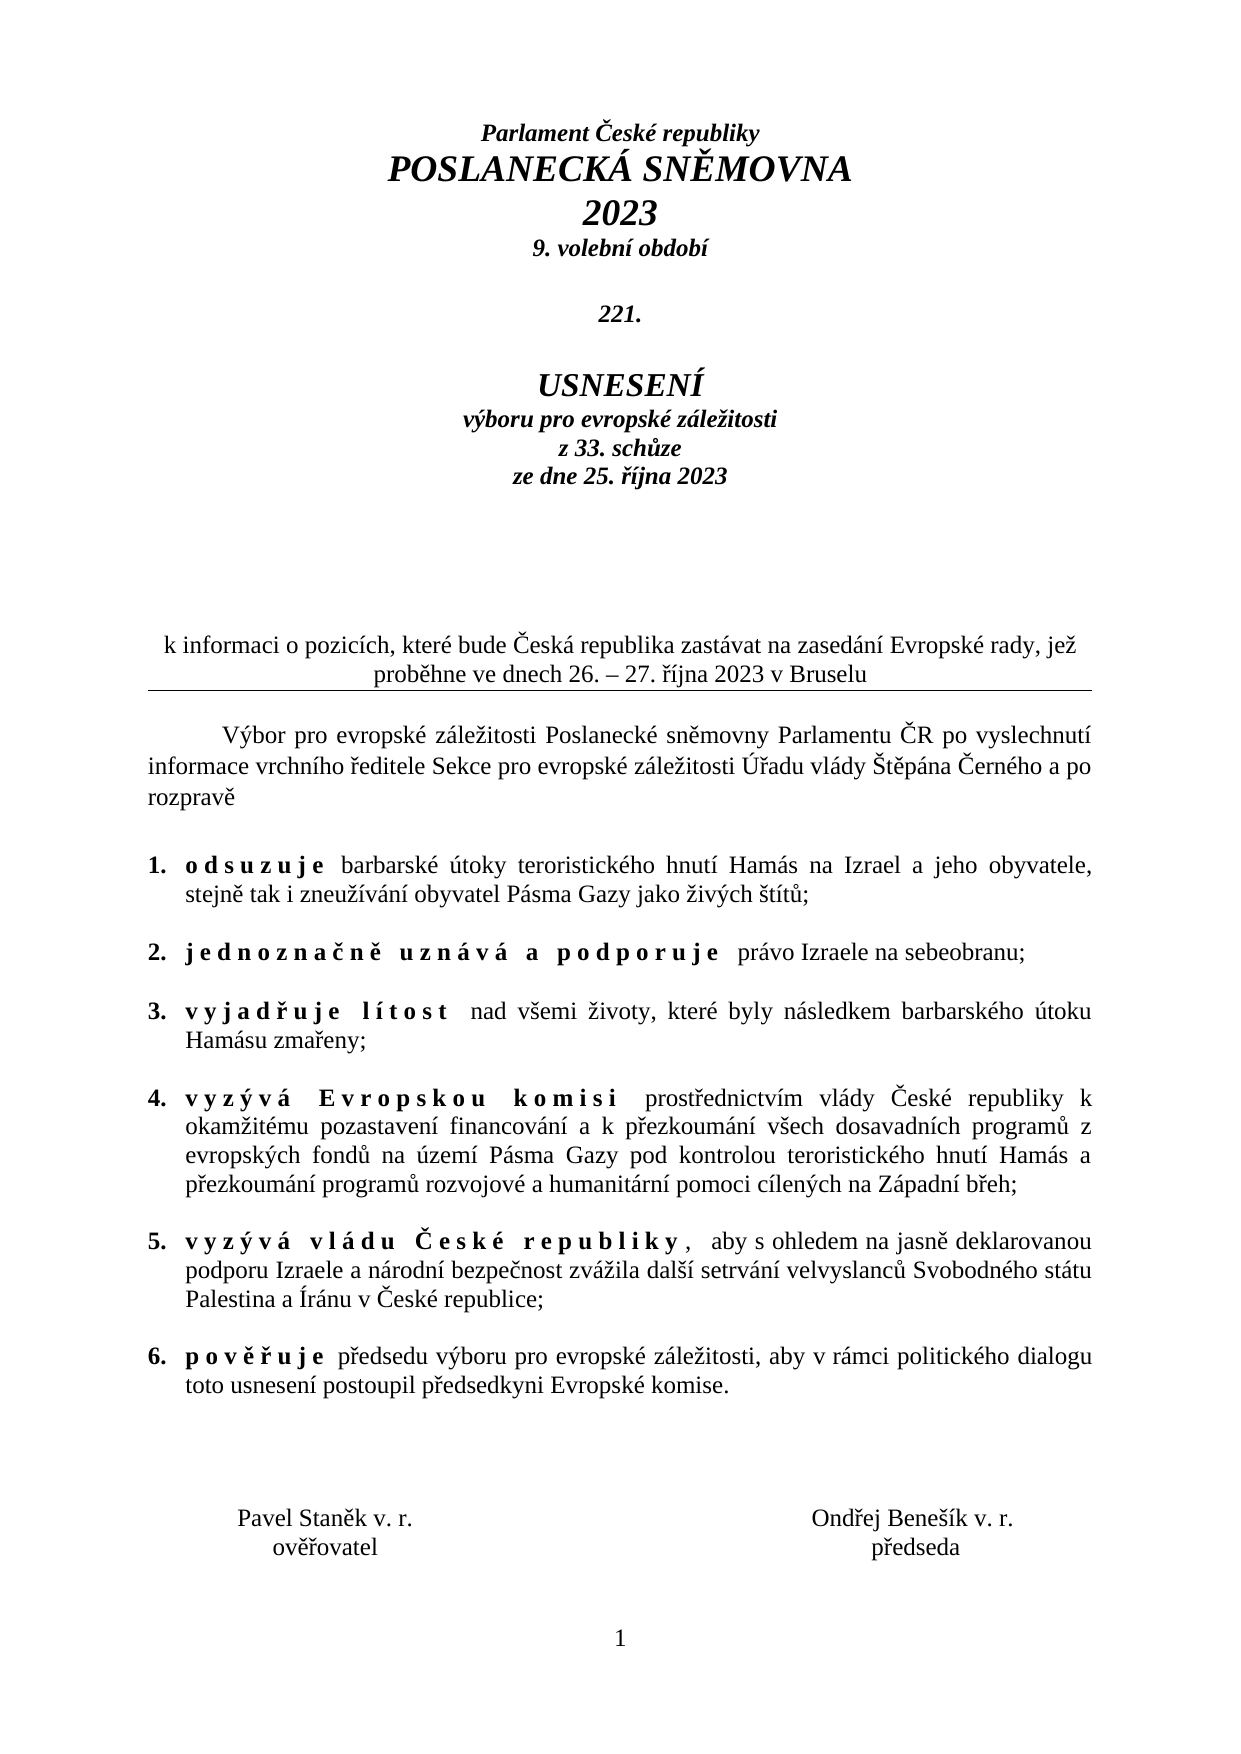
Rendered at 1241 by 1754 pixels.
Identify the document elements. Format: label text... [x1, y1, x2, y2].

text 9. volební období [148, 233, 1092, 262]
list vyzývá Evropskou komisi prostřednictvím vlády České republiky k okamžitému pozastavení financování a k přezkoumání všech dosavadních programů z evropských fondů na území Pásma Gazy pod kontrolou teroristického hnutí Hamás a přezkoumání programů rozvojové a humanitární pomoci cílených na Západní břeh; [148, 1083, 1092, 1198]
text k informaci o pozicích, které bude Česká republika zastávat na zasedání Evropské rady, jež proběhne ve dnech 26. – 27. října 2023 v Bruselu [148, 630, 1092, 690]
list pověřuje předsedu výboru pro evropské záležitosti, aby v rámci politického dialogu toto usnesení postoupil předsedkyni Evropské komise. [148, 1341, 1092, 1399]
text ze dne 25. října 2023 [148, 461, 1092, 490]
text POSLANECKÁ SNĚMOVNA [148, 147, 1092, 190]
text USNESENÍ [148, 366, 1092, 404]
text 2023 [148, 190, 1092, 233]
text výboru pro evropské záležitosti [148, 404, 1092, 433]
list vyjadřuje lítost nad všemi životy, které byly následkem barbarského útoku Hamásu zmařeny; [148, 996, 1092, 1054]
list vyzývá vládu České republiky, aby s ohledem na jasně deklarovanou podporu Izraele a národní bezpečnost zvážila další setrvání velvyslanců Svobodného státu Palestina a Íránu v České republice; [148, 1226, 1092, 1313]
text Pavel Staněk v. r. Ondřej Benešík v. r. ověřovatel předseda [148, 1503, 1092, 1561]
text 221. [148, 299, 1092, 328]
list jednoznačně uznává a podporuje právo Izraele na sebeobranu; [148, 937, 1092, 965]
text z 33. schůze [148, 433, 1092, 461]
text Výbor pro evropské záležitosti Poslanecké sněmovny Parlamentu ČR po vyslechnutí informace vrchního ředitele Sekce pro evropské záležitosti Úřadu vlády Štěpána Černého a po rozpravě [148, 720, 1092, 811]
text Parlament České republiky [148, 118, 1092, 147]
list odsuzuje barbarské útoky teroristického hnutí Hamás na Izrael a jeho obyvatele, stejně tak i zneužívání obyvatel Pásma Gazy jako živých štítů; [148, 850, 1092, 908]
